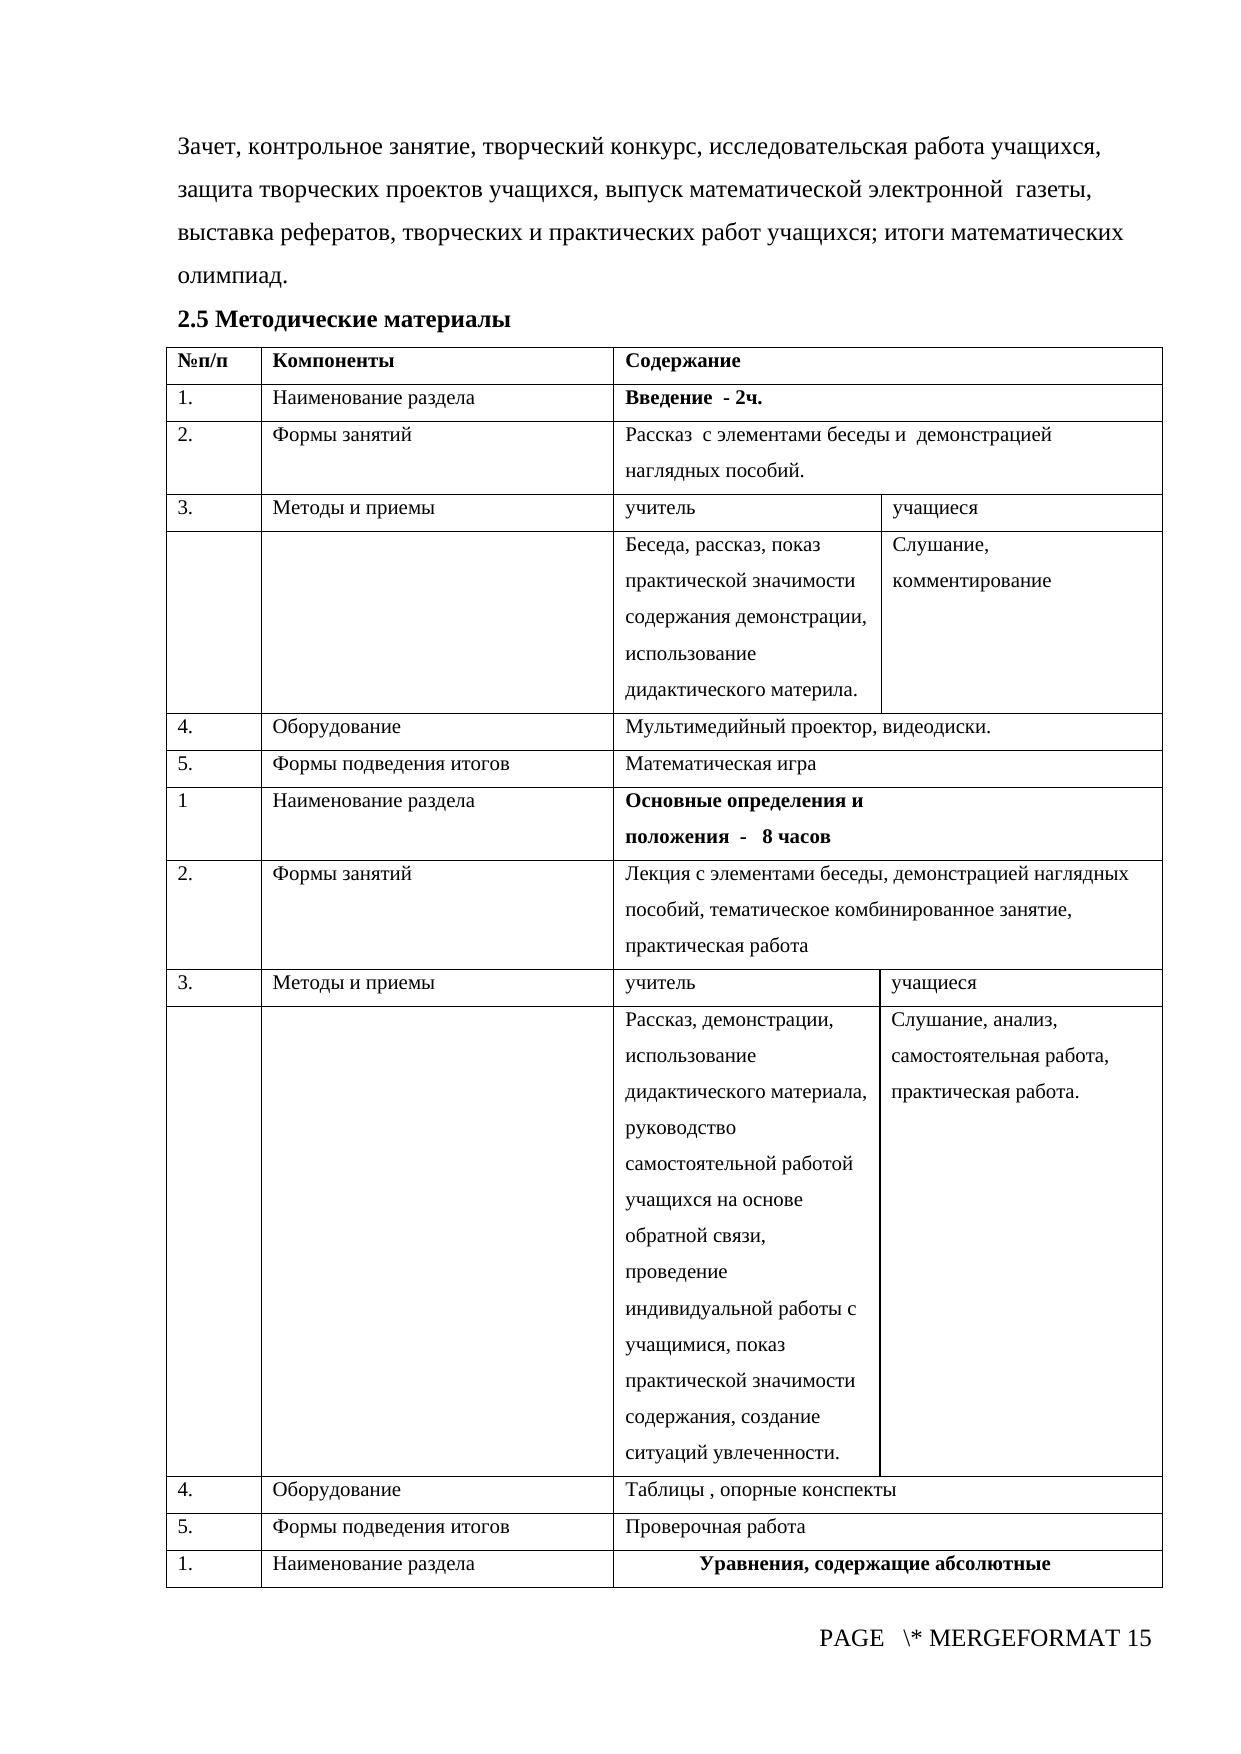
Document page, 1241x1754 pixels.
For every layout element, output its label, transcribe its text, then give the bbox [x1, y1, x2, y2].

table_cell Введение - 2ч. [614, 385, 1162, 421]
table_cell учитель [614, 495, 881, 531]
text 2.5 Методические материалы [177, 304, 1152, 332]
table_cell Наименование раздела [262, 385, 613, 421]
table_cell [262, 1007, 613, 1476]
table_cell учащиеся [882, 495, 1162, 531]
table_cell 4. [167, 1477, 261, 1513]
table_cell 5. [167, 1514, 261, 1550]
table_cell Формы подведения итогов [262, 751, 613, 787]
table_cell [167, 532, 261, 712]
table_cell Таблицы , опорные конспекты [614, 1477, 1162, 1513]
table_cell [262, 532, 613, 712]
table_header №п/п [167, 348, 261, 384]
table_cell Методы и приемы [262, 495, 613, 531]
table_cell 3. [167, 495, 261, 531]
table_cell Оборудование [262, 1477, 613, 1513]
table_cell 2. [167, 422, 261, 494]
table_cell Наименование раздела [262, 788, 613, 860]
table_cell 1. [167, 385, 261, 421]
table_cell Формы занятий [262, 422, 613, 494]
table_cell Беседа, рассказ, показ практической значимости содержания демонстрации, использование дидактического материла. [614, 532, 881, 712]
table_cell учитель [614, 970, 879, 1006]
table_cell 5. [167, 751, 261, 787]
table_cell Методы и приемы [262, 970, 613, 1006]
table_cell Проверочная работа [614, 1514, 1162, 1550]
table_cell Основные определения и положения - 8 часов [614, 788, 1162, 860]
table_cell [167, 1007, 261, 1476]
table_cell Лекция с элементами беседы, демонстрацией наглядных пособий, тематическое комбинированное занятие, практическая работа [614, 861, 1162, 969]
table_cell Рассказ, демонстрации, использование дидактического материала, руководство самостоятельной работой учащихся на основе обратной связи, проведение индивидуальной работы с учащимися, показ практической значимости содержания, создание ситуаций увлеченности. [614, 1007, 879, 1476]
text Зачет, контрольное занятие, творческий конкурс, исследовательская работа учащихся, защита творческих проектов учащихся, выпуск математической электронной газеты, выставка рефератов, творческих и практических работ учащихся; итоги математических олимпиад. [177, 131, 1152, 289]
table_cell Математическая игра [614, 751, 1162, 787]
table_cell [614, 1551, 1162, 1587]
table_cell Формы занятий [262, 861, 613, 969]
table_cell Мультимедийный проектор, видеодиски. [614, 714, 1162, 749]
table_cell Рассказ с элементами беседы и демонстрацией наглядных пособий. [614, 422, 1162, 494]
table_cell 4. [167, 714, 261, 749]
table_header Содержание [614, 348, 1162, 384]
table_cell 1. [167, 1551, 261, 1587]
table_cell 3. [167, 970, 261, 1006]
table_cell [262, 1551, 613, 1587]
table_cell 1 [167, 788, 261, 860]
table_cell Слушание, анализ, самостоятельная работа, практическая работа. [881, 1007, 1162, 1476]
table_header Компоненты [262, 348, 613, 384]
table_cell 2. [167, 861, 261, 969]
table_cell учащиеся [881, 970, 1162, 1006]
table_cell Слушание, комментирование [882, 532, 1162, 712]
table_cell Формы подведения итогов [262, 1514, 613, 1550]
table_cell Оборудование [262, 714, 613, 749]
